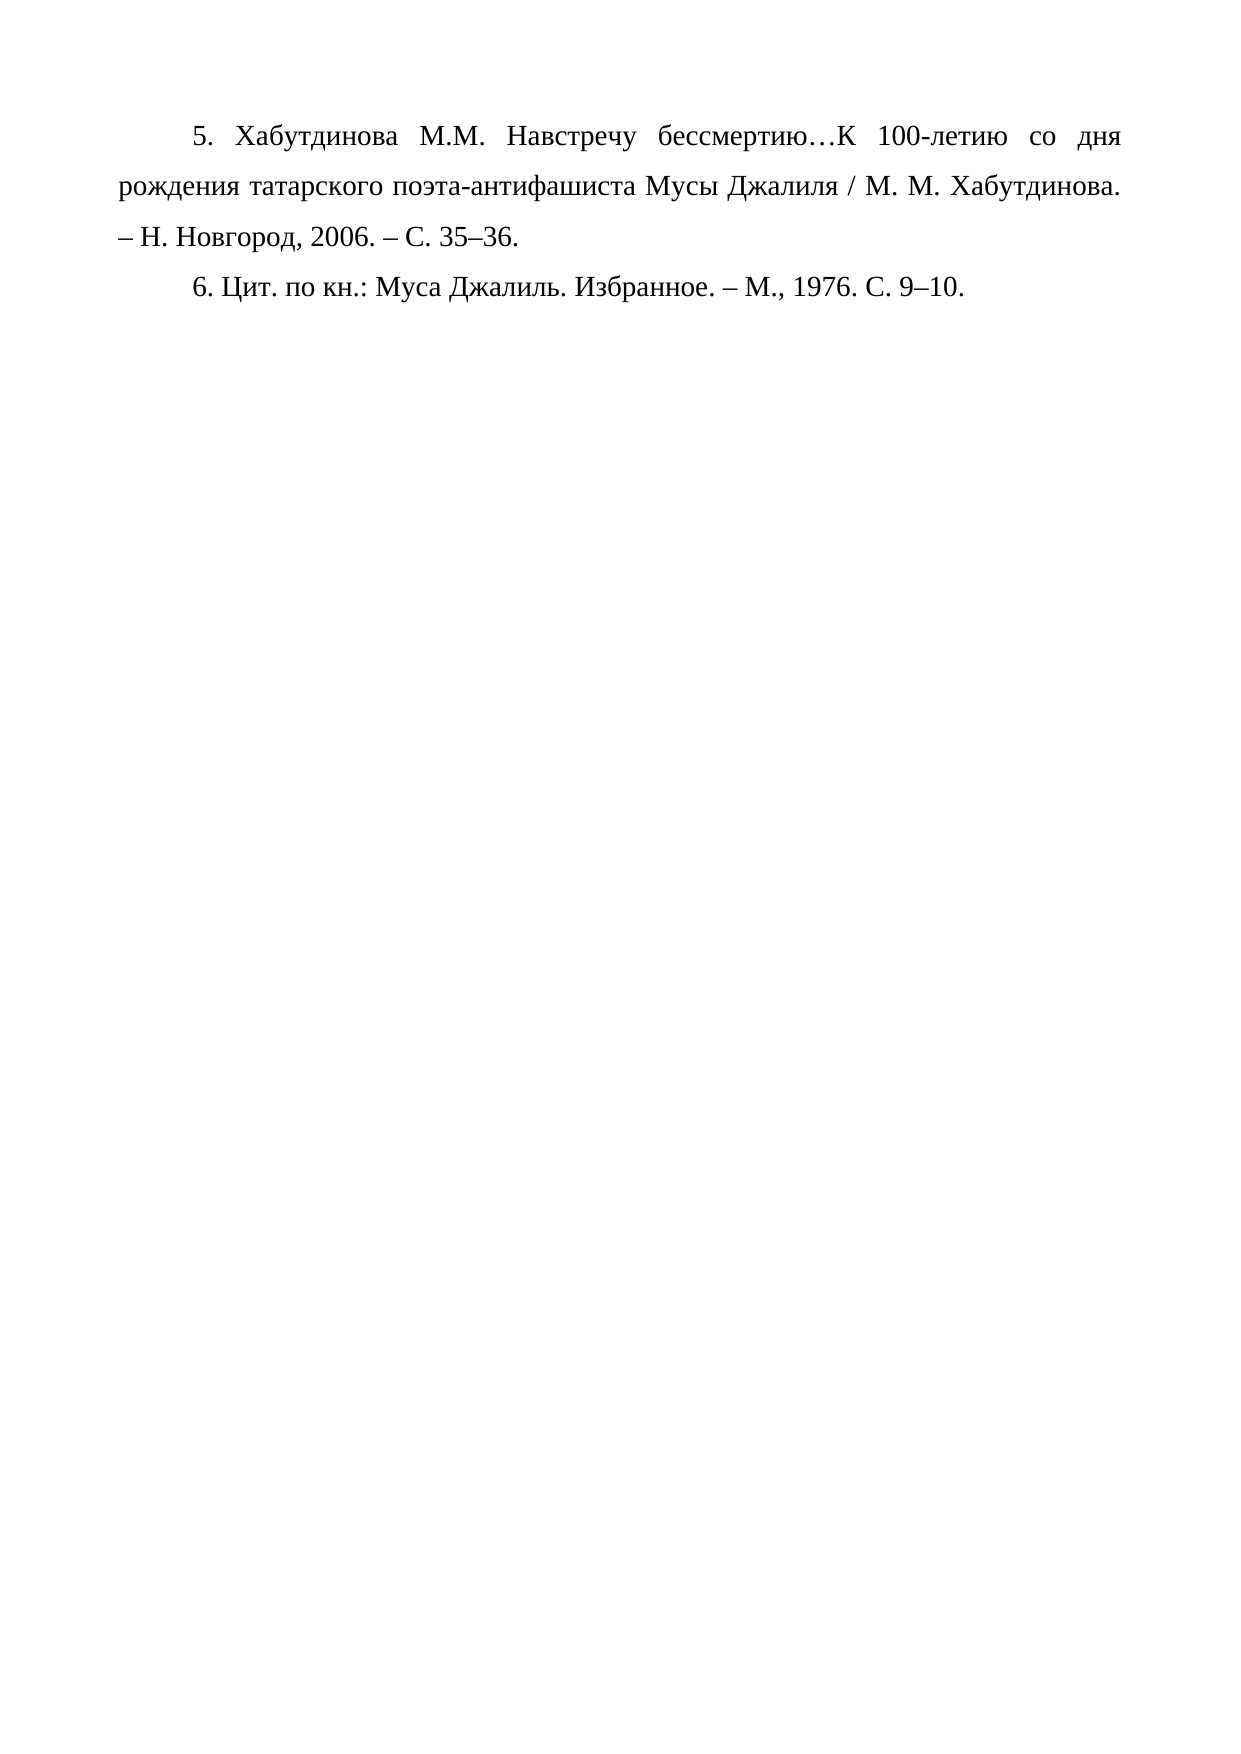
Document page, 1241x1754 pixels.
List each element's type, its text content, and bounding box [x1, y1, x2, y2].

text 6. Цит. по кн.: Муса Джалиль. Избранное. – М., 1976. С. 9–10. [118, 269, 1122, 303]
text 5. Хабутдинова М.М. Навстречу бессмертию…К 100-летию со дня рождения татарского поэта-антифашиста Мусы Джалиля / М. М. Хабутдинова. – Н. Новгород, 2006. – С. 35–36. [118, 118, 1122, 252]
